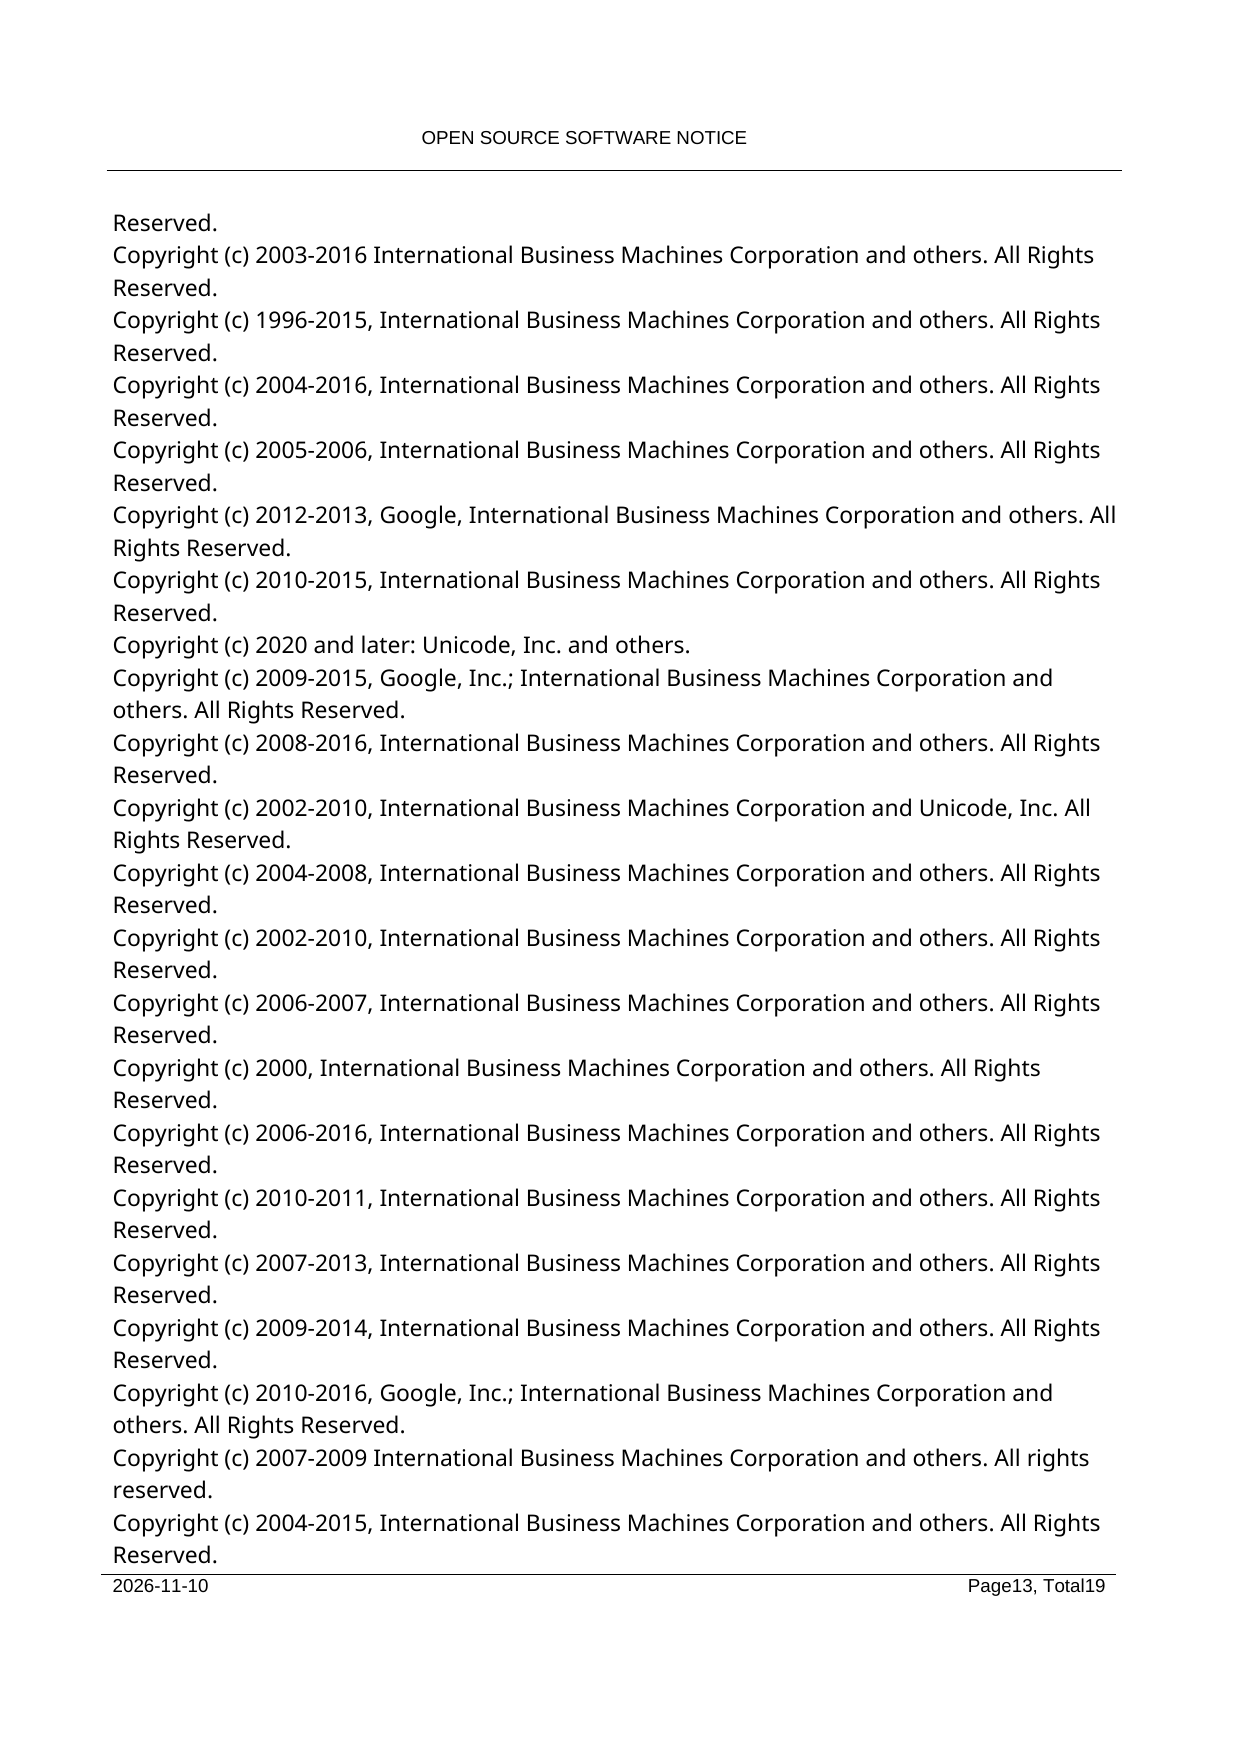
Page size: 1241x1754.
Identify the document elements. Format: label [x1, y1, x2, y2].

text [112, 206, 1128, 1571]
